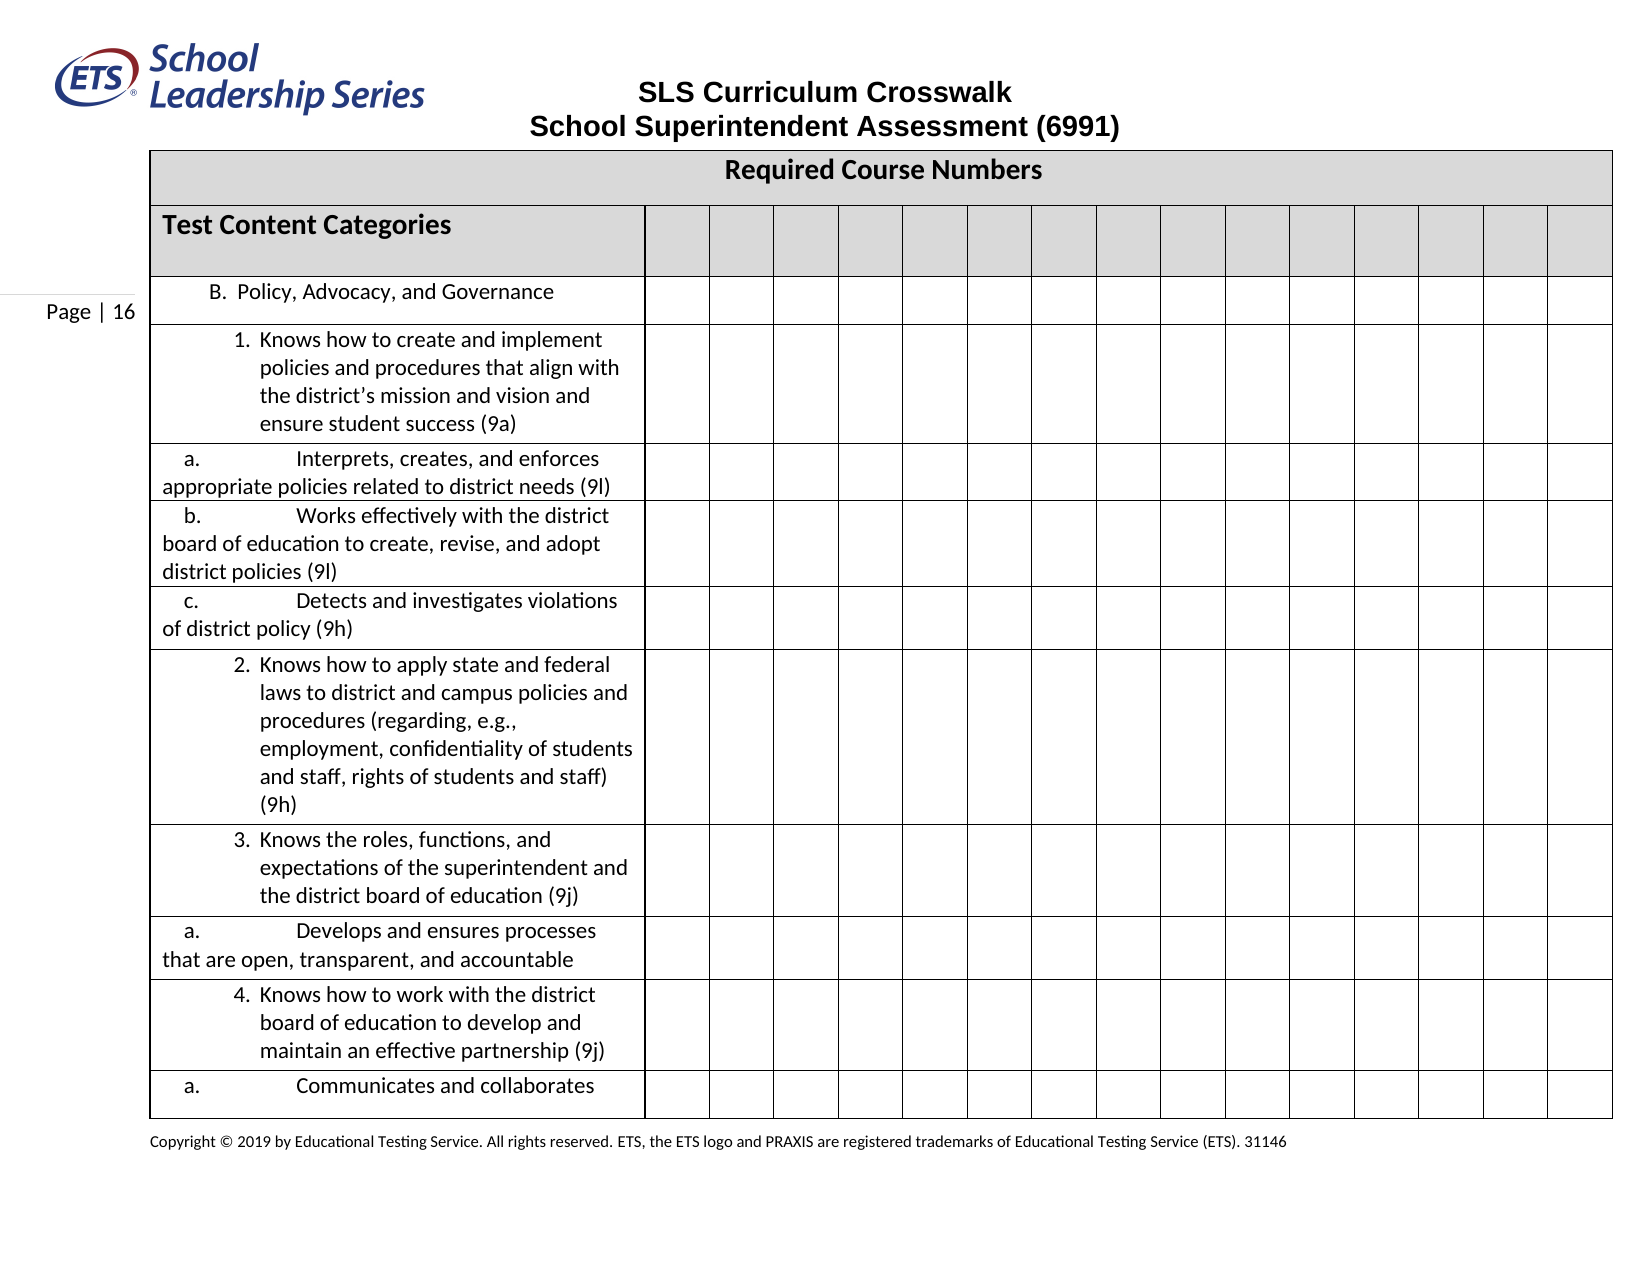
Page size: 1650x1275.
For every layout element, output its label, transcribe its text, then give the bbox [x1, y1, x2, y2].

table_cell [1548, 650, 1612, 824]
table_cell [1161, 501, 1225, 586]
table_cell [646, 277, 709, 324]
table_cell [710, 980, 773, 1070]
table_cell [1548, 501, 1612, 586]
table_cell Develops and ensures processes that are open, transparent, and accountable [151, 917, 644, 979]
table_cell [1161, 1071, 1225, 1118]
table_cell [1290, 444, 1354, 500]
table_cell [968, 444, 1031, 500]
table_cell [1097, 587, 1160, 649]
table_cell [1548, 277, 1612, 324]
table_cell [968, 206, 1031, 276]
table_cell [646, 206, 709, 276]
table_cell [1290, 587, 1354, 649]
table_cell [774, 917, 838, 979]
table_cell [968, 501, 1031, 586]
table_cell [710, 1071, 773, 1118]
table_cell [1226, 325, 1289, 443]
table_cell [903, 1071, 967, 1118]
table_cell [968, 980, 1031, 1070]
table_cell [774, 650, 838, 824]
table_cell [903, 501, 967, 586]
table_cell [1290, 325, 1354, 443]
table_cell [1548, 444, 1612, 500]
table_cell [839, 587, 902, 649]
table_cell [1226, 277, 1289, 324]
table_cell [1032, 917, 1096, 979]
table_cell [968, 650, 1031, 824]
table_cell [903, 444, 967, 500]
table_cell [774, 325, 838, 443]
table_cell [1097, 444, 1160, 500]
table_cell Knows the roles, functions, and expectations of the superintendent and the district board of education (9j) [151, 825, 644, 916]
table_cell [1226, 980, 1289, 1070]
table_cell [1355, 1071, 1418, 1118]
table_cell [1484, 501, 1547, 586]
table_cell [1032, 650, 1096, 824]
table_cell [774, 980, 838, 1070]
table_cell [903, 587, 967, 649]
table_cell [1548, 206, 1612, 276]
table_cell [1419, 501, 1483, 586]
table_cell [1097, 501, 1160, 586]
table_cell [646, 917, 709, 979]
table_cell [1032, 444, 1096, 500]
table_cell [646, 825, 709, 916]
table_cell [1161, 444, 1225, 500]
table_cell Test Content Categories [151, 206, 644, 276]
table_cell [903, 825, 967, 916]
table_cell [903, 980, 967, 1070]
table_cell [1032, 325, 1096, 443]
table_cell [1484, 587, 1547, 649]
table_cell [1355, 587, 1418, 649]
table_cell Communicates and collaborates with members of the district board of education in a variety of contexts [151, 1071, 644, 1118]
table_cell Knows how to create and implement policies and procedures that align with the district’s mission and vision and ensure student success (9a) [151, 325, 644, 443]
table_cell [1355, 825, 1418, 916]
table_cell [1290, 277, 1354, 324]
table_cell [1290, 980, 1354, 1070]
table_cell [1097, 825, 1160, 916]
table_cell [968, 825, 1031, 916]
table_cell [903, 206, 967, 276]
table_cell [1484, 980, 1547, 1070]
table_cell [1355, 325, 1418, 443]
table_cell [1097, 980, 1160, 1070]
table_cell [1290, 1071, 1354, 1118]
table_cell [1355, 277, 1418, 324]
table_cell [1097, 325, 1160, 443]
table_cell [1161, 325, 1225, 443]
table_cell [839, 917, 902, 979]
table_cell [903, 277, 967, 324]
table_cell [710, 650, 773, 824]
table_cell [839, 206, 902, 276]
table_cell [1419, 325, 1483, 443]
table_cell [1419, 587, 1483, 649]
table_cell [1290, 650, 1354, 824]
table_cell [903, 325, 967, 443]
table_cell [1290, 206, 1354, 276]
table_cell [1484, 917, 1547, 979]
table_cell [1548, 1071, 1612, 1118]
table_cell [839, 980, 902, 1070]
table_cell [839, 501, 902, 586]
table_cell [646, 1071, 709, 1118]
table_cell [1226, 917, 1289, 979]
table_cell [646, 444, 709, 500]
table_cell [1032, 501, 1096, 586]
table_cell [1226, 650, 1289, 824]
table_cell [1484, 650, 1547, 824]
table_cell [1226, 501, 1289, 586]
table_cell [839, 277, 902, 324]
table_header Required Course Numbers [151, 151, 1612, 205]
table_cell [1355, 650, 1418, 824]
table_cell [1484, 277, 1547, 324]
table_cell [1161, 980, 1225, 1070]
table_cell [1032, 277, 1096, 324]
table_cell [839, 444, 902, 500]
table_cell [1290, 501, 1354, 586]
table_cell [1032, 1071, 1096, 1118]
table_cell [774, 206, 838, 276]
table_cell [1032, 206, 1096, 276]
table_cell [1226, 587, 1289, 649]
table_cell [839, 1071, 902, 1118]
table_cell [1355, 917, 1418, 979]
table_cell [710, 501, 773, 586]
table_cell [1355, 444, 1418, 500]
table_cell [1226, 444, 1289, 500]
table_cell [1226, 1071, 1289, 1118]
table_cell [1097, 206, 1160, 276]
table_cell [1548, 917, 1612, 979]
table_cell [1097, 1071, 1160, 1118]
table_cell [1032, 587, 1096, 649]
table_cell [1097, 917, 1160, 979]
table_cell [1161, 277, 1225, 324]
table_cell [1226, 206, 1289, 276]
table_cell [1226, 825, 1289, 916]
table_cell [968, 277, 1031, 324]
table_cell [1419, 980, 1483, 1070]
table_cell [646, 501, 709, 586]
table_cell Interprets, creates, and enforces appropriate policies related to district needs (9l) [151, 444, 644, 500]
table_cell [774, 825, 838, 916]
table_cell [710, 444, 773, 500]
table_cell [1290, 917, 1354, 979]
table_cell [1419, 825, 1483, 916]
table_cell [1419, 1071, 1483, 1118]
table_cell [1484, 1071, 1547, 1118]
table_cell [646, 587, 709, 649]
table_cell [1161, 206, 1225, 276]
picture [50, 40, 436, 116]
table_cell Detects and investigates violations of district policy (9h) [151, 587, 644, 649]
table_cell [1484, 444, 1547, 500]
table_cell [968, 917, 1031, 979]
table_cell [710, 587, 773, 649]
table_cell [839, 325, 902, 443]
table_cell [710, 325, 773, 443]
table_cell [1548, 825, 1612, 916]
table_cell [1419, 277, 1483, 324]
table_cell [1419, 650, 1483, 824]
table_cell [646, 980, 709, 1070]
table_cell [774, 587, 838, 649]
table_cell [1032, 980, 1096, 1070]
table_cell [774, 277, 838, 324]
table_cell Policy, Advocacy, and Governance [151, 277, 644, 324]
table_cell [710, 206, 773, 276]
table_cell [1161, 650, 1225, 824]
table_cell [710, 277, 773, 324]
table_cell [839, 825, 902, 916]
table_cell [710, 917, 773, 979]
table_cell [1548, 980, 1612, 1070]
table_cell [1097, 650, 1160, 824]
table_cell [1161, 825, 1225, 916]
table_cell [1161, 587, 1225, 649]
table_cell [968, 1071, 1031, 1118]
table_cell [1484, 825, 1547, 916]
table_cell [710, 825, 773, 916]
table_cell [1548, 587, 1612, 649]
table_cell [1290, 825, 1354, 916]
table_cell [1548, 325, 1612, 443]
table_cell [903, 650, 967, 824]
table_cell [839, 650, 902, 824]
table_cell [1419, 206, 1483, 276]
table_cell [1484, 206, 1547, 276]
table_cell [1032, 825, 1096, 916]
table_cell Works effectively with the district board of education to create, revise, and adopt district policies (9l) [151, 501, 644, 586]
table_cell [1355, 980, 1418, 1070]
table_cell [1161, 917, 1225, 979]
table_cell [1097, 277, 1160, 324]
table_cell [774, 444, 838, 500]
table_cell [1355, 501, 1418, 586]
table_cell Knows how to apply state and federal laws to district and campus policies and procedures (regarding, e.g., employment, confidentiality of students and staff, rights of students and staff) (9h) [151, 650, 644, 824]
table_cell [774, 501, 838, 586]
table_cell [646, 325, 709, 443]
table_cell [968, 325, 1031, 443]
table_cell [774, 1071, 838, 1118]
table_cell [1355, 206, 1418, 276]
table_cell [646, 650, 709, 824]
table_cell [903, 917, 967, 979]
table_cell [1484, 325, 1547, 443]
table_cell [1419, 444, 1483, 500]
table_cell Knows how to work with the district board of education to develop and maintain an effective partnership (9j) [151, 980, 644, 1070]
table_cell [968, 587, 1031, 649]
table_cell [1419, 917, 1483, 979]
